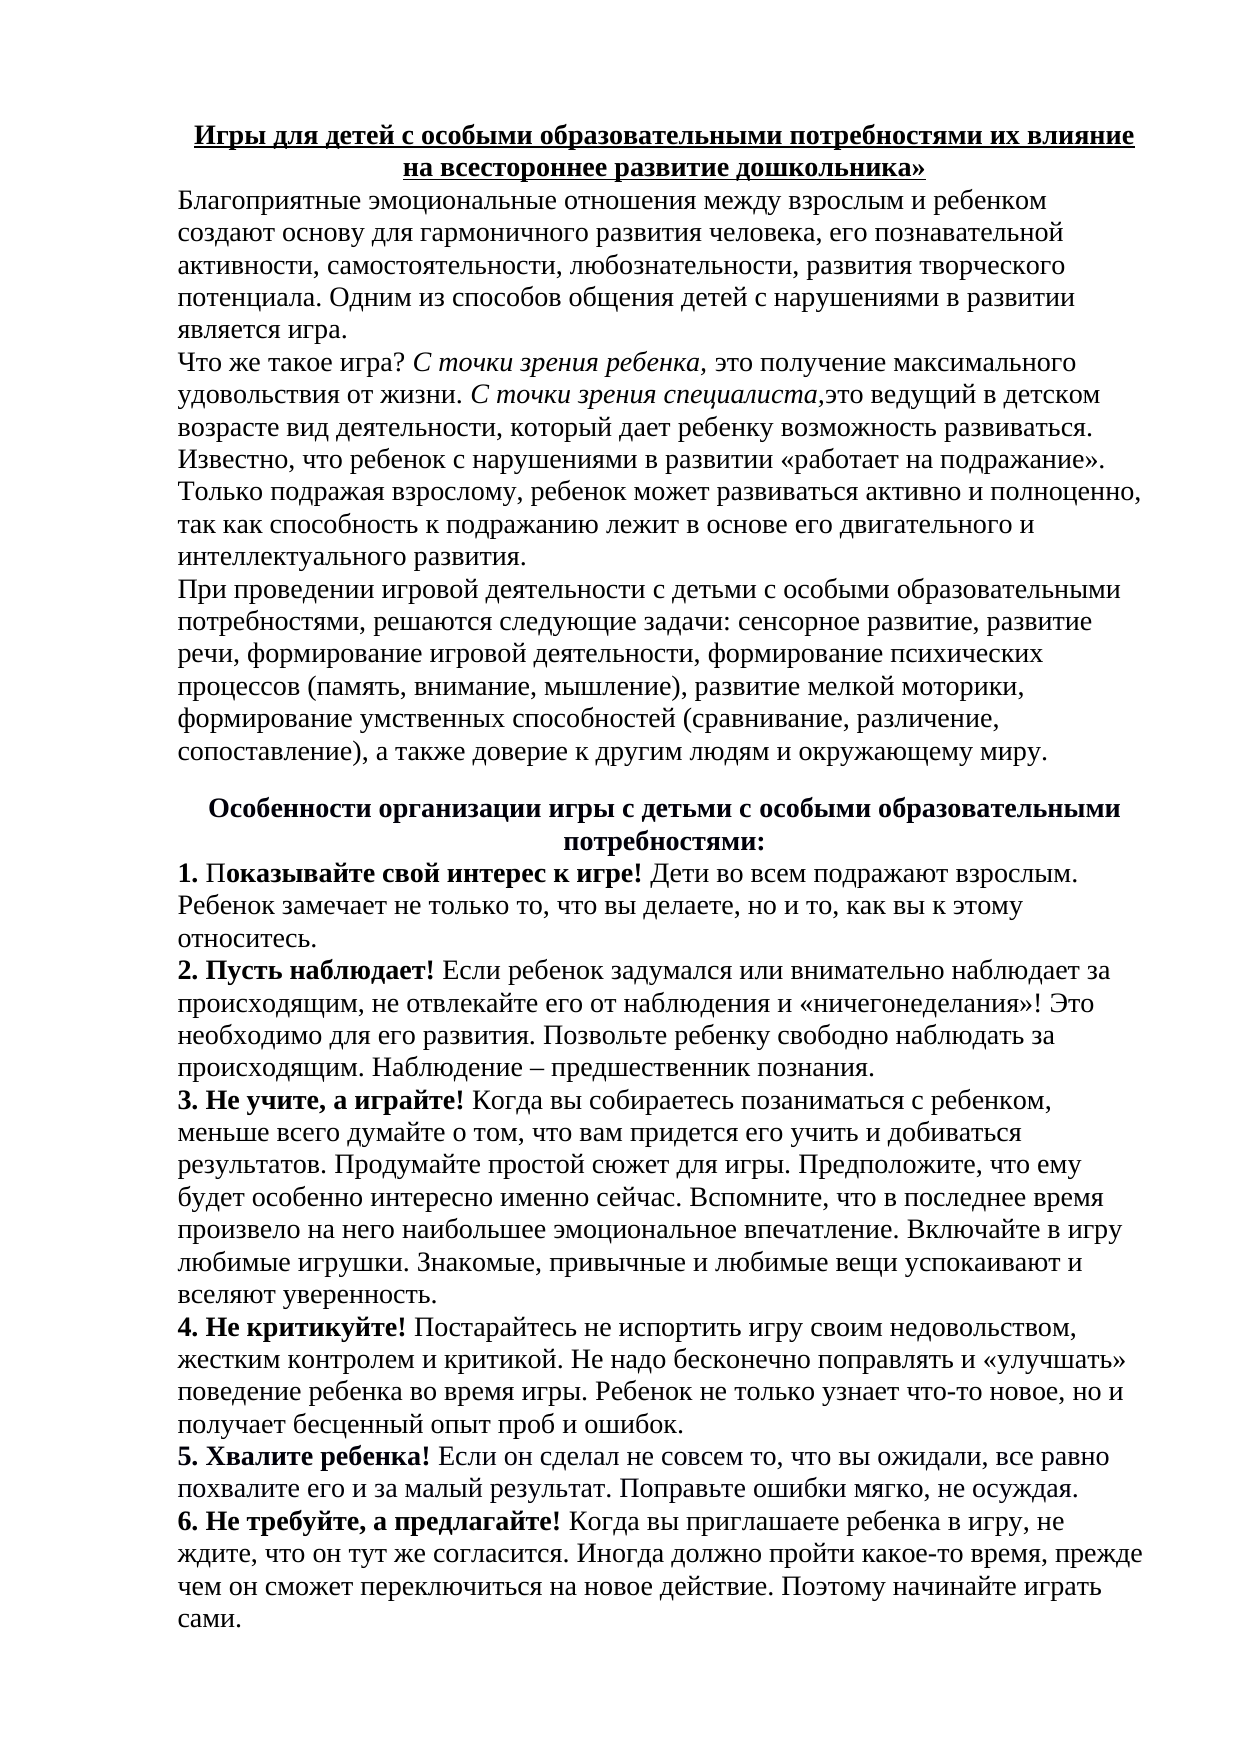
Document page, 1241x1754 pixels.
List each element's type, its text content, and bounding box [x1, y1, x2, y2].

text Особенности организации игры с детьми с особыми образовательными потребностями: [177, 791, 1152, 856]
text 2. Пусть наблюдает! Если ребенок задумался или внимательно наблюдает за происходящим, не отвлекайте его от наблюдения и «ничегонеделания»! Это необходимо для его развития. Позвольте ребенку свободно наблюдать за происходящим. Наблюдение – предшественник познания. [177, 953, 1152, 1083]
text При проведении игровой деятельности с детьми с особыми образовательными потребностями, решаются следующие задачи: сенсорное развитие, развитие речи, формирование игровой деятельности, формирование психических процессов (память, внимание, мышление), развитие мелкой моторики, формирование умственных способностей (сравнивание, различение, сопоставление), а также доверие к другим людям и окружающему миру. [177, 572, 1152, 766]
text Игры для детей с особыми образовательными потребностями их влияние на всестороннее развитие дошкольника» [177, 118, 1152, 183]
text 6. Не требуйте, а предлагайте! Когда вы приглашаете ребенка в игру, не ждите, что он тут же согласится. Иногда должно пройти какое-то время, прежде чем он сможет переключиться на новое действие. Поэтому начинайте играть сами. [177, 1504, 1152, 1633]
text Благоприятные эмоциональные отношения между взрослым и ребенком создают основу для гармоничного развития человека, его познавательной активности, самостоятельности, любознательности, развития творческого потенциала. Одним из способов общения детей с нарушениями в развитии является игра. [177, 183, 1152, 345]
text Известно, что ребенок с нарушениями в развитии «работает на подражание». Только подражая взрослому, ребенок может развиваться активно и полноценно, так как способность к подражанию лежит в основе его двигательного и интеллектуального развития. [177, 442, 1152, 572]
text 4. Не критикуйте! Постарайтесь не испортить игру своим недовольством, жестким контролем и критикой. Не надо бесконечно поправлять и «улучшать» поведение ребенка во время игры. Ребенок не только узнает что-то новое, но и получает бесценный опыт проб и ошибок. [177, 1309, 1152, 1439]
text 5. Хвалите ребенка! Если он сделал не совсем то, что вы ожидали, все равно похвалите его и за малый результат. Поправьте ошибки мягко, не осуждая. [177, 1439, 1152, 1504]
text 1. Показывайте свой интерес к игре! Дети во всем подражают взрослым. Ребенок замечает не только то, что вы делаете, но и то, как вы к этому относитесь. [177, 856, 1152, 953]
text Что же такое игра? С точки зрения ребенка, это получение максимального удовольствия от жизни. С точки зрения специалиста,это ведущий в детском возрасте вид деятельности, который дает ребенку возможность развиваться. [177, 345, 1152, 442]
text 3. Не учите, а играйте! Когда вы собираетесь позаниматься с ребенком, меньше всего думайте о том, что вам придется его учить и добиваться результатов. Продумайте простой сюжет для игры. Предположите, что ему будет особенно интересно именно сейчас. Вспомните, что в последнее время произвело на него наибольшее эмоциональное впечатление. Включайте в игру любимые игрушки. Знакомые, привычные и любимые вещи успокаивают и вселяют уверенность. [177, 1083, 1152, 1309]
